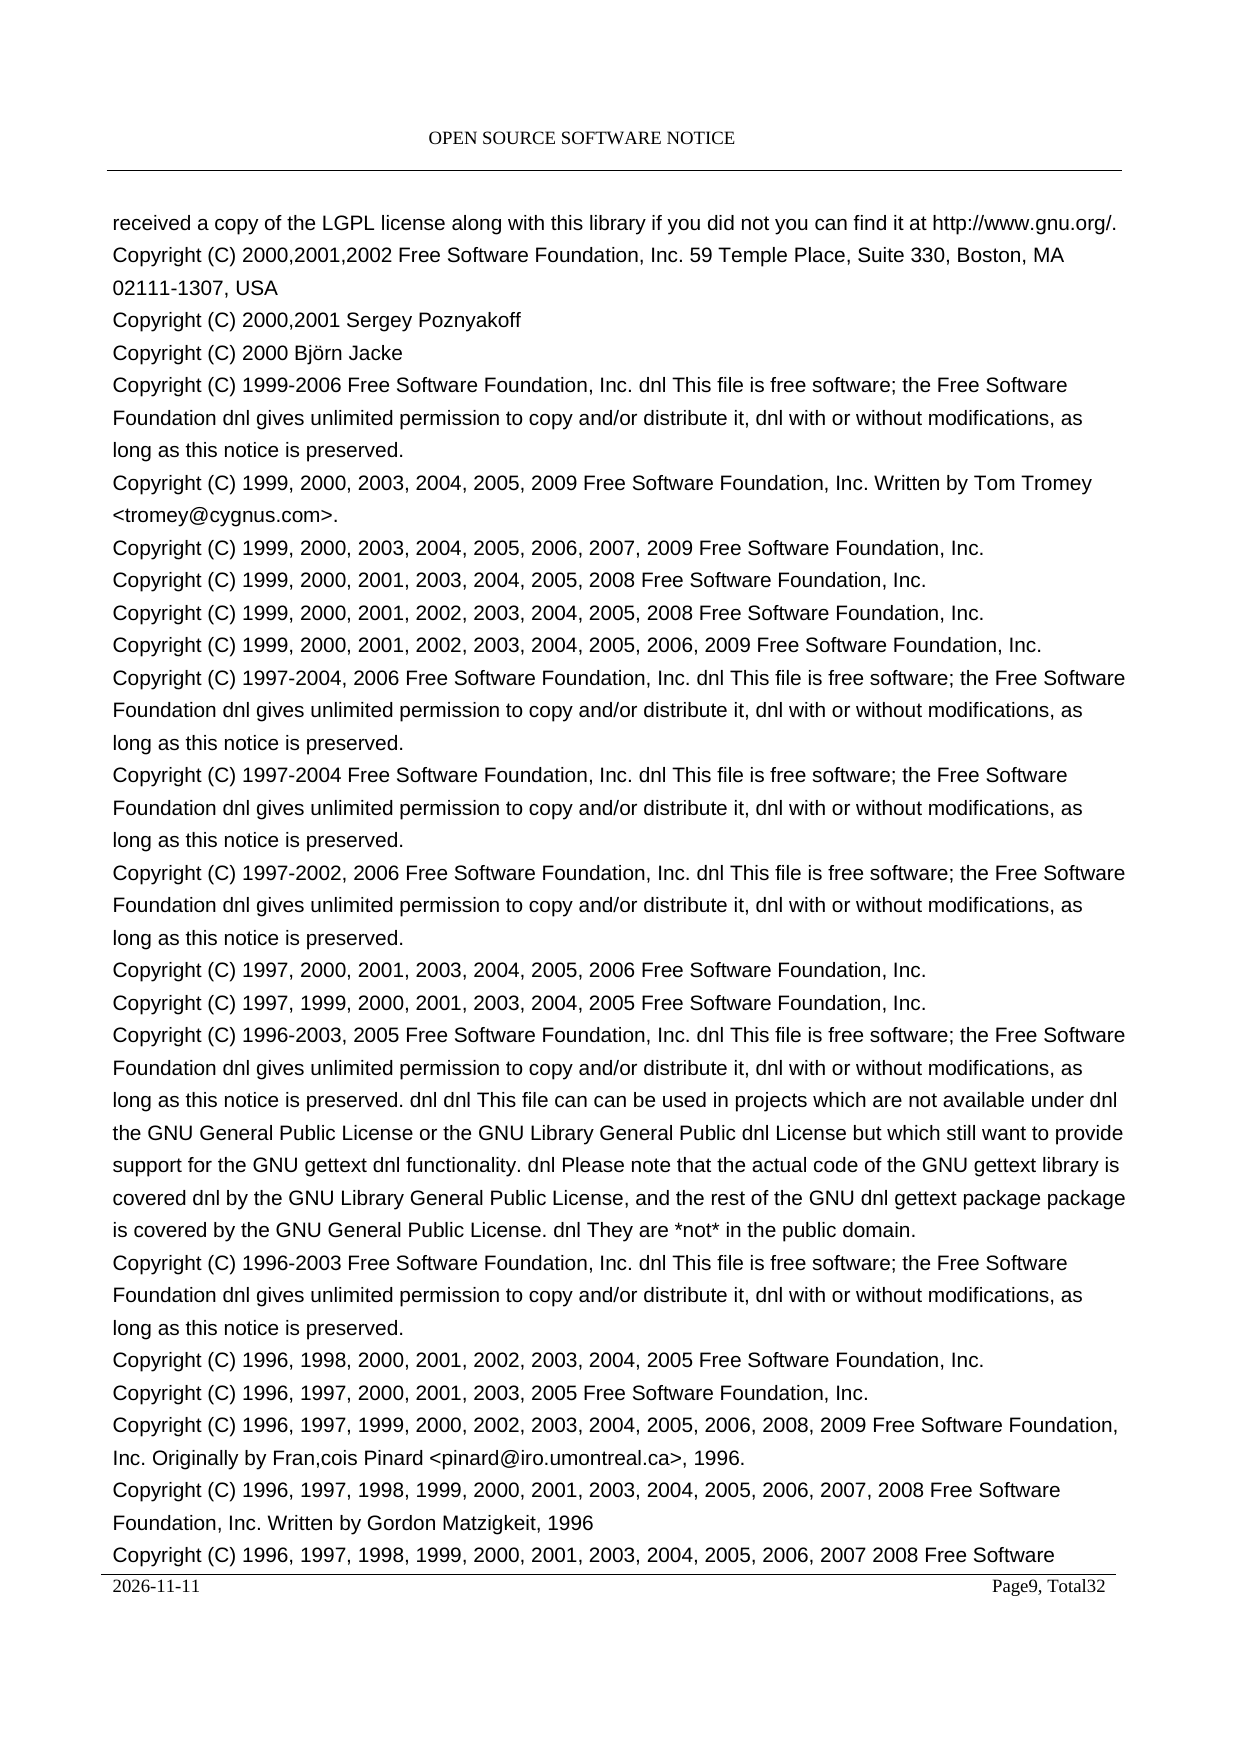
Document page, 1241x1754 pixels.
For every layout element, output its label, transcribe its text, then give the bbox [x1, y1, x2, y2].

text Copyright (C) 1997-2004, 2006 Free Software Foundation, Inc. dnl This file is free software; the Free Software Foundation dnl gives unlimited permission to copy and/or distribute it, dnl with or without modifications, as long as this notice is preserved. [112, 661, 1128, 759]
text Copyright (C) 1999, 2000, 2001, 2002, 2003, 2004, 2005, 2008 Free Software Foundation, Inc. [112, 596, 1128, 629]
text Copyright (C) 1997, 2000, 2001, 2003, 2004, 2005, 2006 Free Software Foundation, Inc. [112, 954, 1128, 986]
text Copyright (C) 1996, 1997, 1998, 1999, 2000, 2001, 2003, 2004, 2005, 2006, 2007, 2008 Free Software Foundation, Inc. Written by Gordon Matzigkeit, 1996 [112, 1474, 1128, 1539]
text Copyright (C) 1999, 2000, 2001, 2002, 2003, 2004, 2005, 2006, 2009 Free Software Foundation, Inc. [112, 629, 1128, 661]
text Copyright (C) 1996, 1998, 2000, 2001, 2002, 2003, 2004, 2005 Free Software Foundation, Inc. [112, 1344, 1128, 1376]
text Copyright (C) 2000 Björn Jacke [112, 336, 1128, 369]
text Copyright (C) 1997, 1999, 2000, 2001, 2003, 2004, 2005 Free Software Foundation, Inc. [112, 986, 1128, 1019]
text Copyright (C) 1997-2002, 2006 Free Software Foundation, Inc. dnl This file is free software; the Free Software Foundation dnl gives unlimited permission to copy and/or distribute it, dnl with or without modifications, as long as this notice is preserved. [112, 856, 1128, 954]
text Copyright (C) 1999, 2000, 2001, 2003, 2004, 2005, 2008 Free Software Foundation, Inc. [112, 564, 1128, 596]
text Copyright (C) 1996-2003 Free Software Foundation, Inc. dnl This file is free software; the Free Software Foundation dnl gives unlimited permission to copy and/or distribute it, dnl with or without modifications, as long as this notice is preserved. [112, 1246, 1128, 1344]
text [112, 1539, 1128, 1571]
text Copyright (C) 1999, 2000, 2003, 2004, 2005, 2009 Free Software Foundation, Inc. Written by Tom Tromey <tromey@cygnus.com>. [112, 466, 1128, 531]
text Copyright (C) 1996, 1997, 1999, 2000, 2002, 2003, 2004, 2005, 2006, 2008, 2009 Free Software Foundation, Inc. Originally by Fran,cois Pinard <pinard@iro.umontreal.ca>, 1996. [112, 1409, 1128, 1474]
text Copyright (C) 1996, 1997, 2000, 2001, 2003, 2005 Free Software Foundation, Inc. [112, 1376, 1128, 1409]
text Copyright (C) 2000,2001 Sergey Poznyakoff [112, 304, 1128, 336]
text Copyright (C) 1996-2003, 2005 Free Software Foundation, Inc. dnl This file is free software; the Free Software Foundation dnl gives unlimited permission to copy and/or distribute it, dnl with or without modifications, as long as this notice is preserved. dnl dnl This file can can be used in projects which are not available under dnl the GNU General Public License or the GNU Library General Public dnl License but which still want to provide support for the GNU gettext dnl functionality. dnl Please note that the actual code of the GNU gettext library is covered dnl by the GNU Library General Public License, and the rest of the GNU dnl gettext package package is covered by the GNU General Public License. dnl They are *not* in the public domain. [112, 1019, 1128, 1246]
text Copyright (C) 1999, 2000, 2003, 2004, 2005, 2006, 2007, 2009 Free Software Foundation, Inc. [112, 531, 1128, 564]
text Copyright (C) 1997-2004 Free Software Foundation, Inc. dnl This file is free software; the Free Software Foundation dnl gives unlimited permission to copy and/or distribute it, dnl with or without modifications, as long as this notice is preserved. [112, 759, 1128, 856]
text Copyright (C) 1999-2006 Free Software Foundation, Inc. dnl This file is free software; the Free Software Foundation dnl gives unlimited permission to copy and/or distribute it, dnl with or without modifications, as long as this notice is preserved. [112, 369, 1128, 466]
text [112, 206, 1128, 239]
text Copyright (C) 2000,2001,2002 Free Software Foundation, Inc. 59 Temple Place, Suite 330, Boston, MA 02111-1307, USA [112, 239, 1128, 304]
